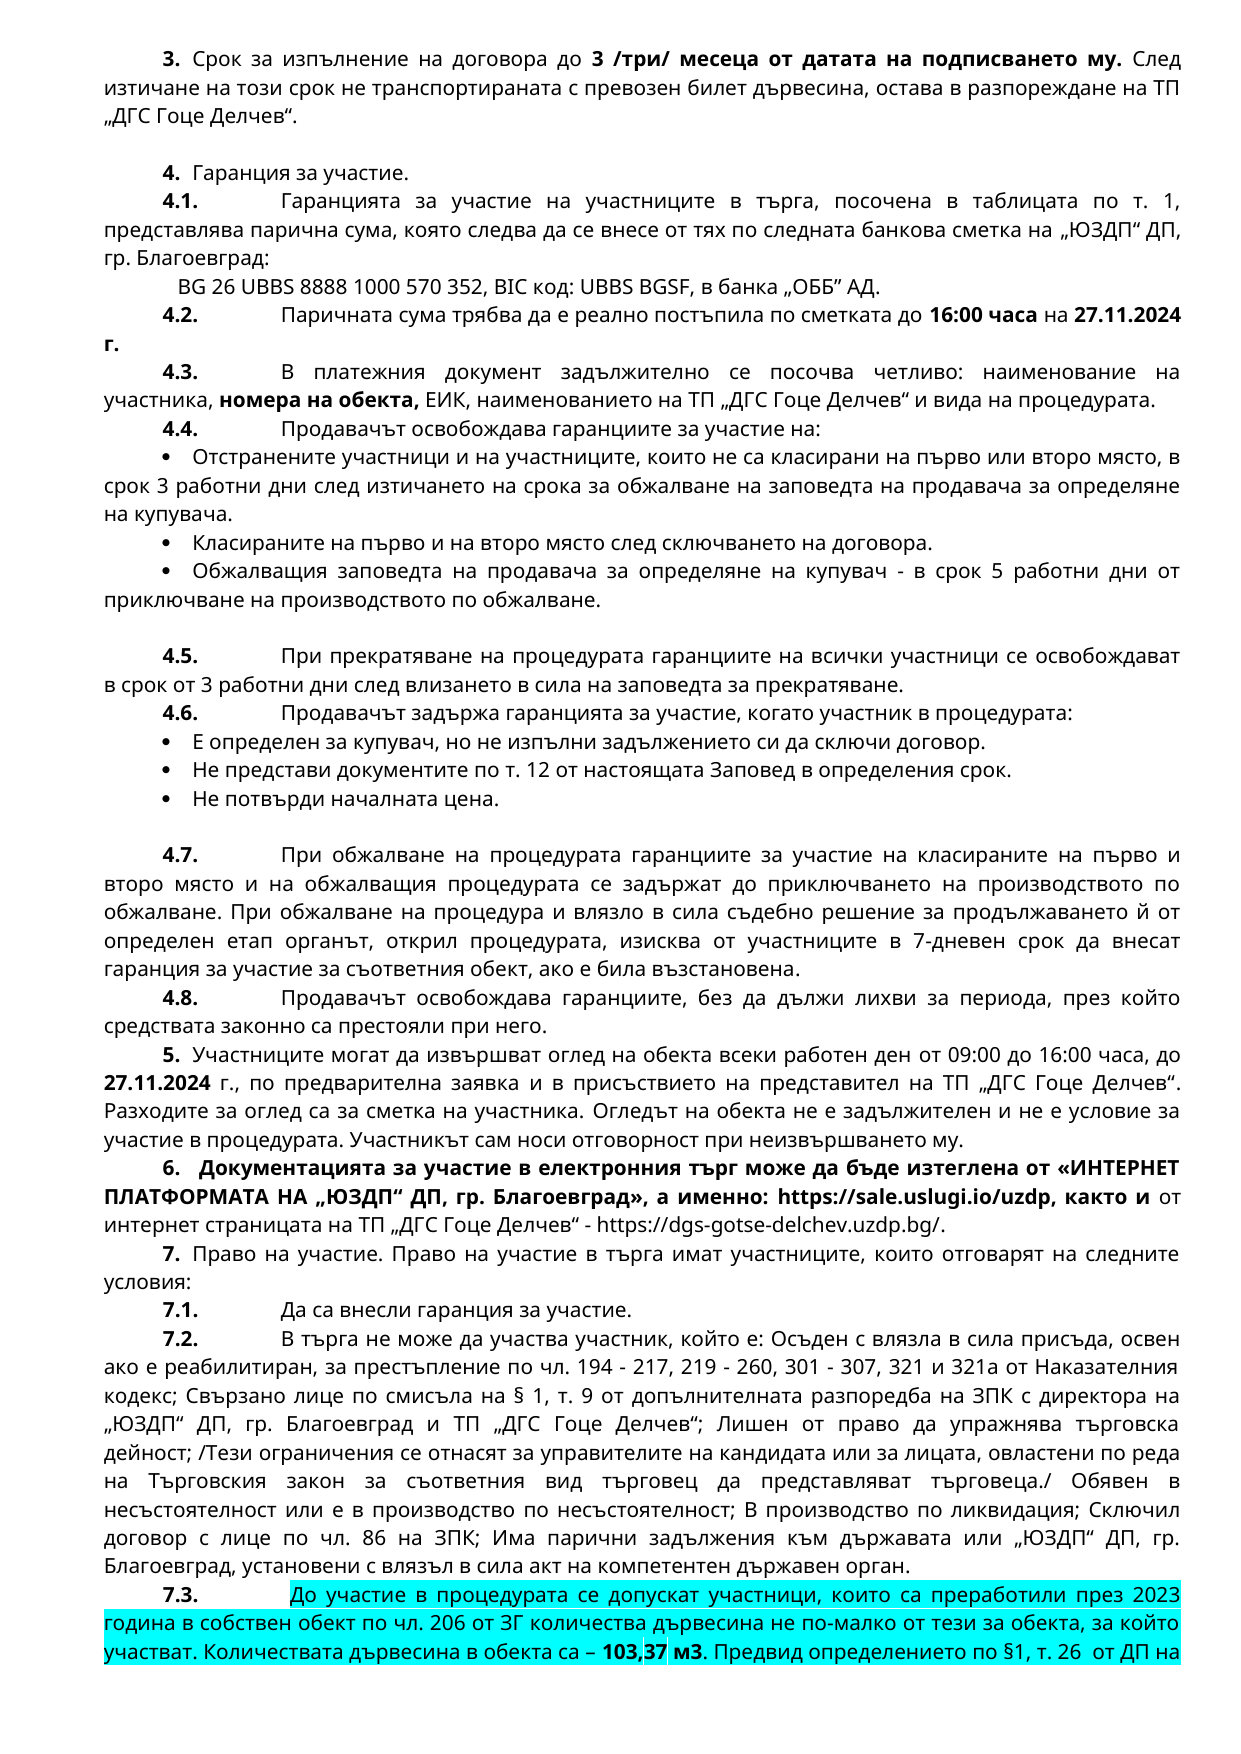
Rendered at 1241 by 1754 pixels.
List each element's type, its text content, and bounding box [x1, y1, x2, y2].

list Гаранцията за участие на участниците в търга, посочена в таблицата по т. 1, представлява парична сума, която следва да се внесе от тях по следната банкова сметка на „ЮЗДП“ ДП, гр. Благоевград: [103, 187, 1181, 272]
list Е определен за купувач, но не изпълни задължението си да сключи договор. [103, 727, 1181, 755]
list Отстранените участници и на участниците, които не са класирани на първо или второ място, в срок 3 работни дни след изтичането на срока за обжалване на заповедта на продавача за определяне на купувача. [103, 442, 1181, 528]
list Да са внесли гаранция за участие. [103, 1296, 1181, 1324]
list В платежния документ задължително се посочва четливо: наименование на участника, номера на обекта, ЕИК, наименованието на ТП „ДГС Гоце Делчев“ и вида на процедурата. [103, 357, 1181, 414]
list Гаранция за участие. [103, 158, 1181, 187]
list Класираните на първо и на второ място след сключването на договора. [103, 528, 1181, 556]
list Продавачът освобождава гаранциите за участие на: [103, 414, 1181, 442]
list При обжалване на процедурата гаранциите за участие на класираните на първо и второ място и на обжалващия процедурата се задържат до приключването на производството по обжалване. При обжалване на процедура и влязло в сила съдебно решение за продължаването й от определен етап органът, открил процедурата, изисква от участниците в 7-дневен срок да внесат гаранция за участие за съответния обект, ако е била възстановена. [103, 841, 1181, 983]
list Не представи документите по т. 12 от настоящата Заповед в определения срок. [103, 755, 1181, 784]
list Участниците могат да извършват оглед на обекта всеки работен ден от 09:00 до 16:00 часа, до 27.11.2024 г., по предварителна заявка и в присъствието на представител на ТП „ДГС Гоце Делчев“. Разходите за оглед са за сметка на участника. Огледът на обекта не е задължителен и не е условие за участие в процедурата. Участникът сам носи отговорност при неизвършването му. [103, 1040, 1181, 1153]
list Документацията за участие в електронния търг може да бъде изтеглена от «ИНТЕРНЕТ ПЛАТФОРМАТА НА „ЮЗДП“ ДП, гр. Благоевград», а именно: https://sale.uslugi.io/uzdp, както и от интернет страницата на ТП „ДГС Гоце Делчев“ - https://dgs-gotse-delchev.uzdp.bg/. [103, 1153, 1181, 1239]
list В търга не може да участва участник, който е: Осъден с влязла в сила присъда, освен ако е реабилитиран, за престъпление по чл. 194 - 217, 219 - 260, 301 - 307, 321 и 321а от Наказателния кодекс; Свързано лице по смисъла на § 1, т. 9 от допълнителната разпоредба на ЗПК с директора на „ЮЗДП“ ДП, гр. Благоевград и ТП „ДГС Гоце Делчев“; Лишен от право да упражнява търговска дейност; /Тези ограничения се отнасят за управителите на кандидата или за лицата, овластени по реда на Търговския закон за съответния вид търговец да представляват търговеца./ Обявен в несъстоятелност или е в производство по несъстоятелност; В производство по ликвидация; Сключил договор с лице по чл. 86 на ЗПК; Има парични задължения към държавата или „ЮЗДП“ ДП, гр. Благоевград, установени с влязъл в сила акт на компетентен държавен орган. [103, 1324, 1181, 1580]
list Паричната сума трябва да е реално постъпила по сметката до 16:00 часа на 27.11.2024 г. [103, 300, 1181, 357]
list Продавачът освобождава гаранциите, без да дължи лихви за периода, през който средствата законно са престояли при него. [103, 983, 1181, 1040]
list BG 26 UBBS 8888 1000 570 352, BIC код: UBBS BGSF, в банка „ОББ” АД. [103, 272, 1181, 300]
list Не потвърди началната цена. [103, 784, 1181, 812]
list Обжалващия заповедта на продавача за определяне на купувач - в срок 5 работни дни от приключване на производството по обжалване. [103, 556, 1181, 613]
list Право на участие. Право на участие в търга имат участниците, които отговарят на следните условия: [103, 1239, 1181, 1296]
list При прекратяване на процедурата гаранциите на всички участници се освобождават в срок от 3 работни дни след влизането в сила на заповедта за прекратяване. [103, 642, 1181, 698]
list Продавачът задържа гаранцията за участие, когато участник в процедурата: [103, 698, 1181, 727]
list Срок за изпълнение на договора до 3 /три/ месеца от датата на подписването му. След изтичане на този срок не транспортираната с превозен билет дървесина, остава в разпореждане на ТП „ДГС Гоце Делчев“. [103, 44, 1181, 130]
